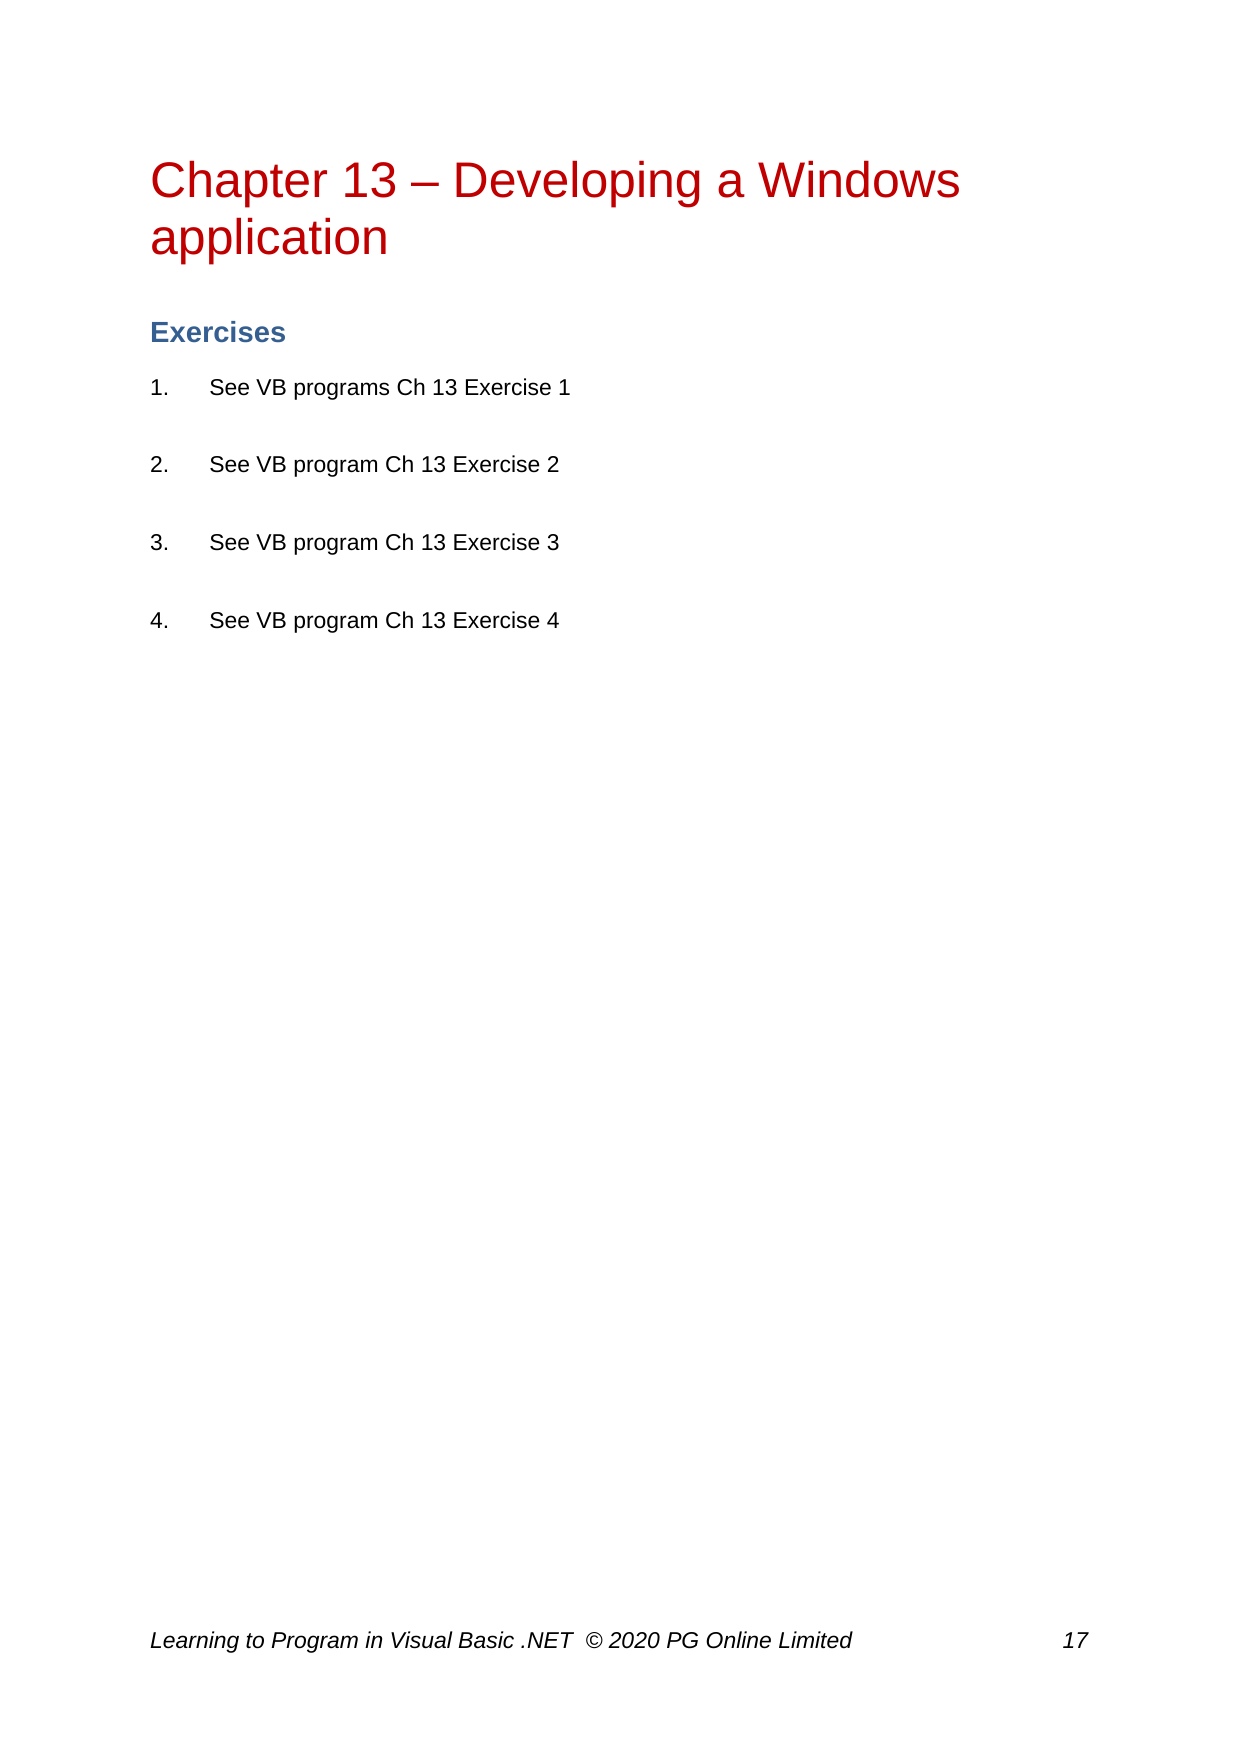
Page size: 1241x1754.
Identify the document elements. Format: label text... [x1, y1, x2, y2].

text 2. See VB program Ch 13 Exercise 2 [150, 451, 1090, 478]
text 4. See VB program Ch 13 Exercise 4 [150, 607, 1090, 633]
text 3. See VB program Ch 13 Exercise 3 [150, 529, 1090, 555]
subtitle Exercises [150, 315, 1090, 348]
text Chapter 13 – Developing a Windows application [150, 150, 1090, 265]
text 1. See VB programs Ch 13 Exercise 1 [150, 373, 1090, 400]
